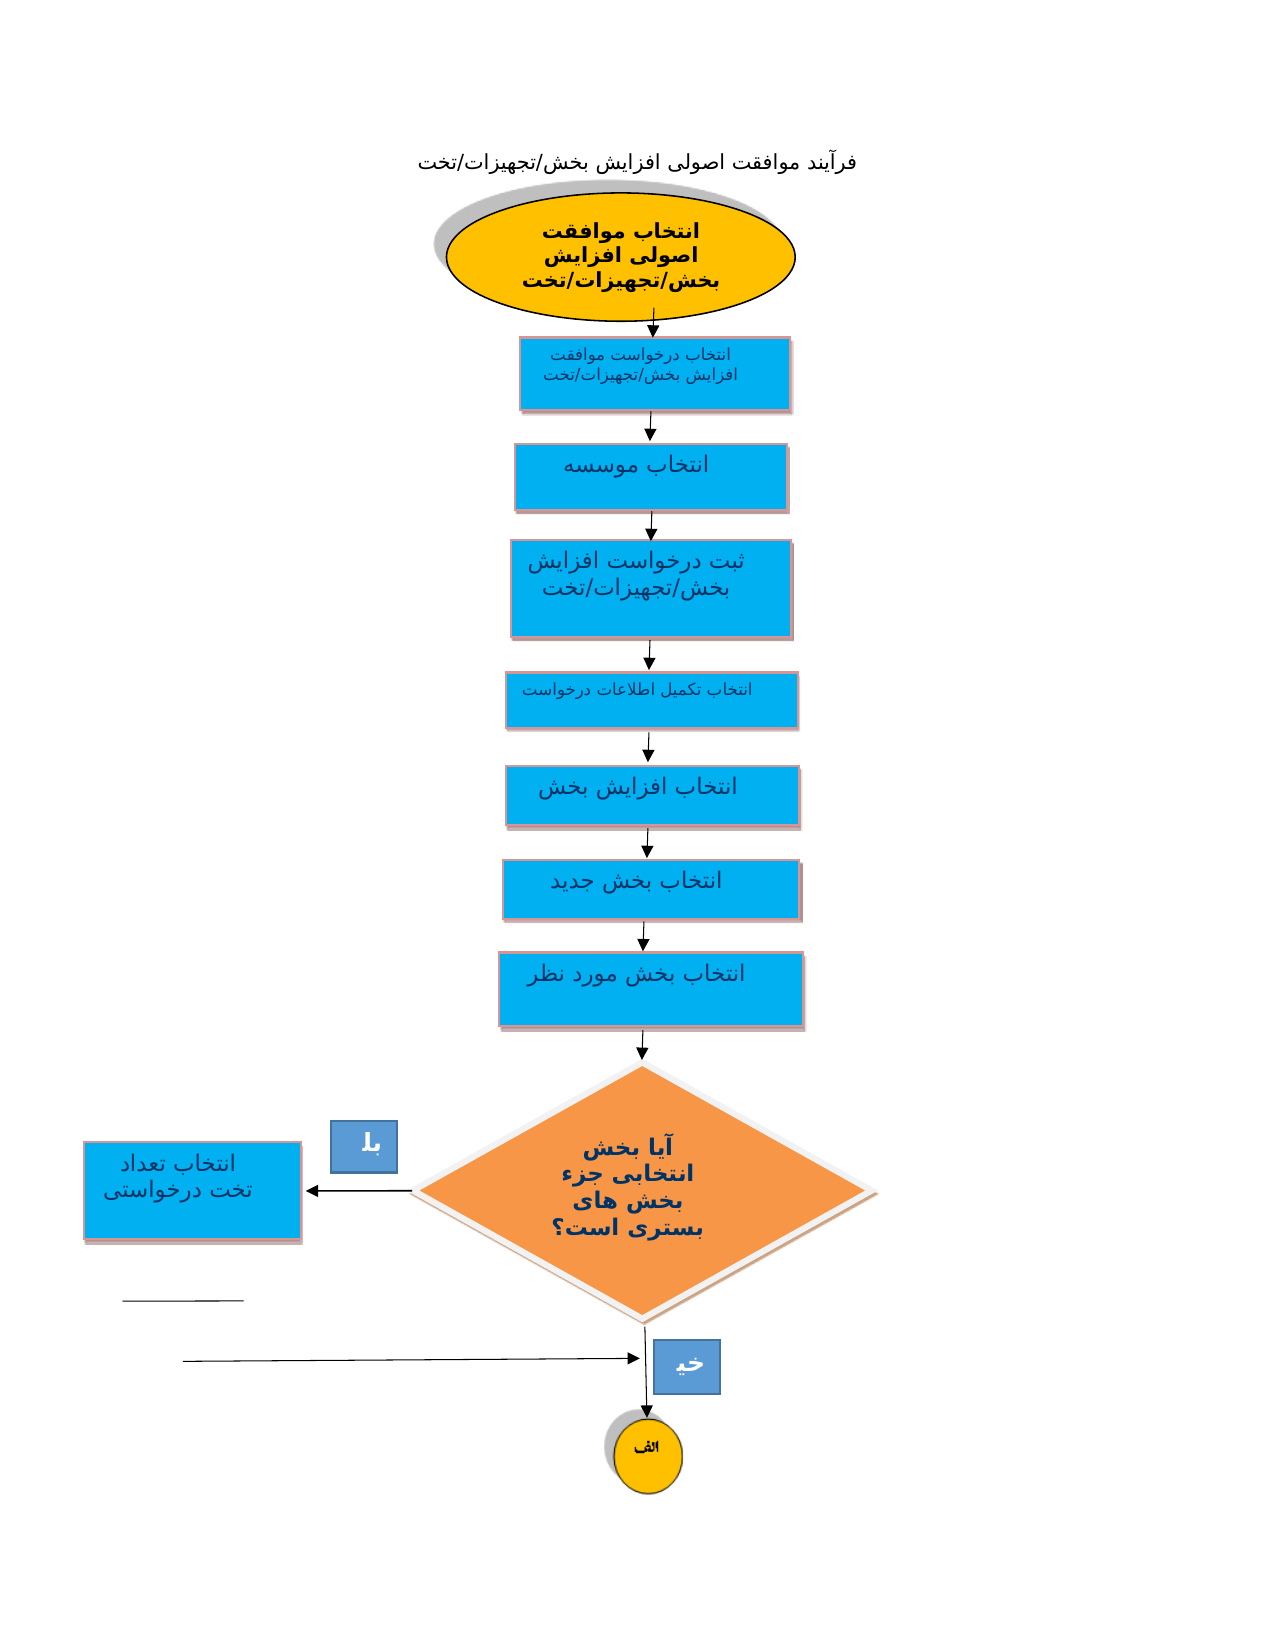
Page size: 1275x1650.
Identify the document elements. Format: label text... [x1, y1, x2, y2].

picture [603, 1408, 684, 1496]
text فرآیند موافقت اصولی افزایش بخش/تجهیزات/تخت [150, 150, 1125, 174]
